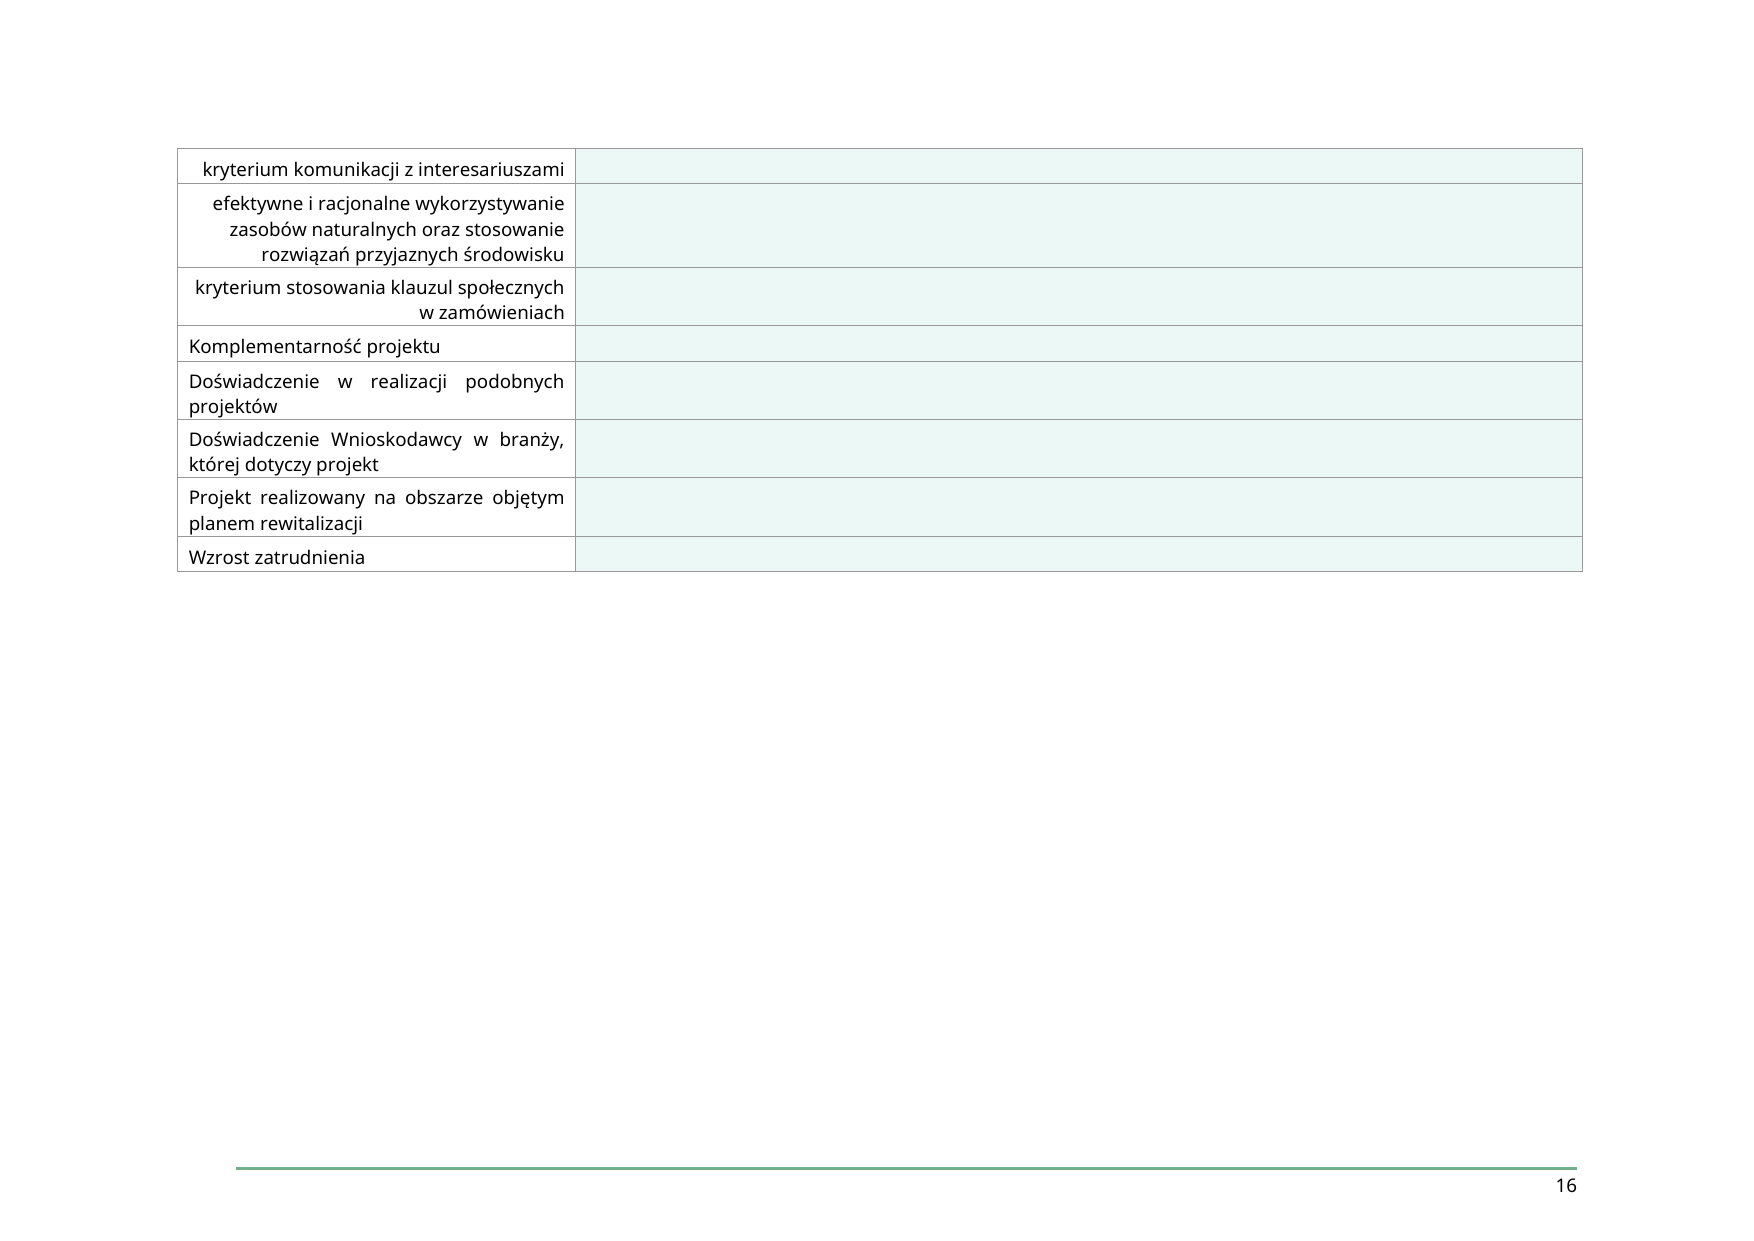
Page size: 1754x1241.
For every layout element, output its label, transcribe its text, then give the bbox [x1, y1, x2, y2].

table_cell Komplementarność projektu [178, 326, 575, 361]
table_cell [576, 149, 1582, 183]
table_cell [576, 268, 1582, 325]
table_cell [576, 326, 1582, 361]
table_cell Doświadczenie Wnioskodawcy w branży, której dotyczy projekt [178, 420, 575, 477]
table_cell [576, 478, 1582, 536]
table_cell [576, 184, 1582, 267]
table_cell Wzrost zatrudnienia [178, 537, 575, 571]
table_cell efektywne i racjonalne wykorzystywanie zasobów naturalnych oraz stosowanie rozwiązań przyjaznych środowisku [178, 184, 575, 267]
table_cell Doświadczenie w realizacji podobnych projektów [178, 362, 575, 419]
table_cell [576, 537, 1582, 571]
table_cell [576, 420, 1582, 477]
table_cell kryterium komunikacji z interesariuszami [178, 149, 575, 183]
table_cell kryterium stosowania klauzul społecznych w zamówieniach [178, 268, 575, 325]
table_cell Projekt realizowany na obszarze objętym planem rewitalizacji [178, 478, 575, 536]
table_cell [576, 362, 1582, 419]
